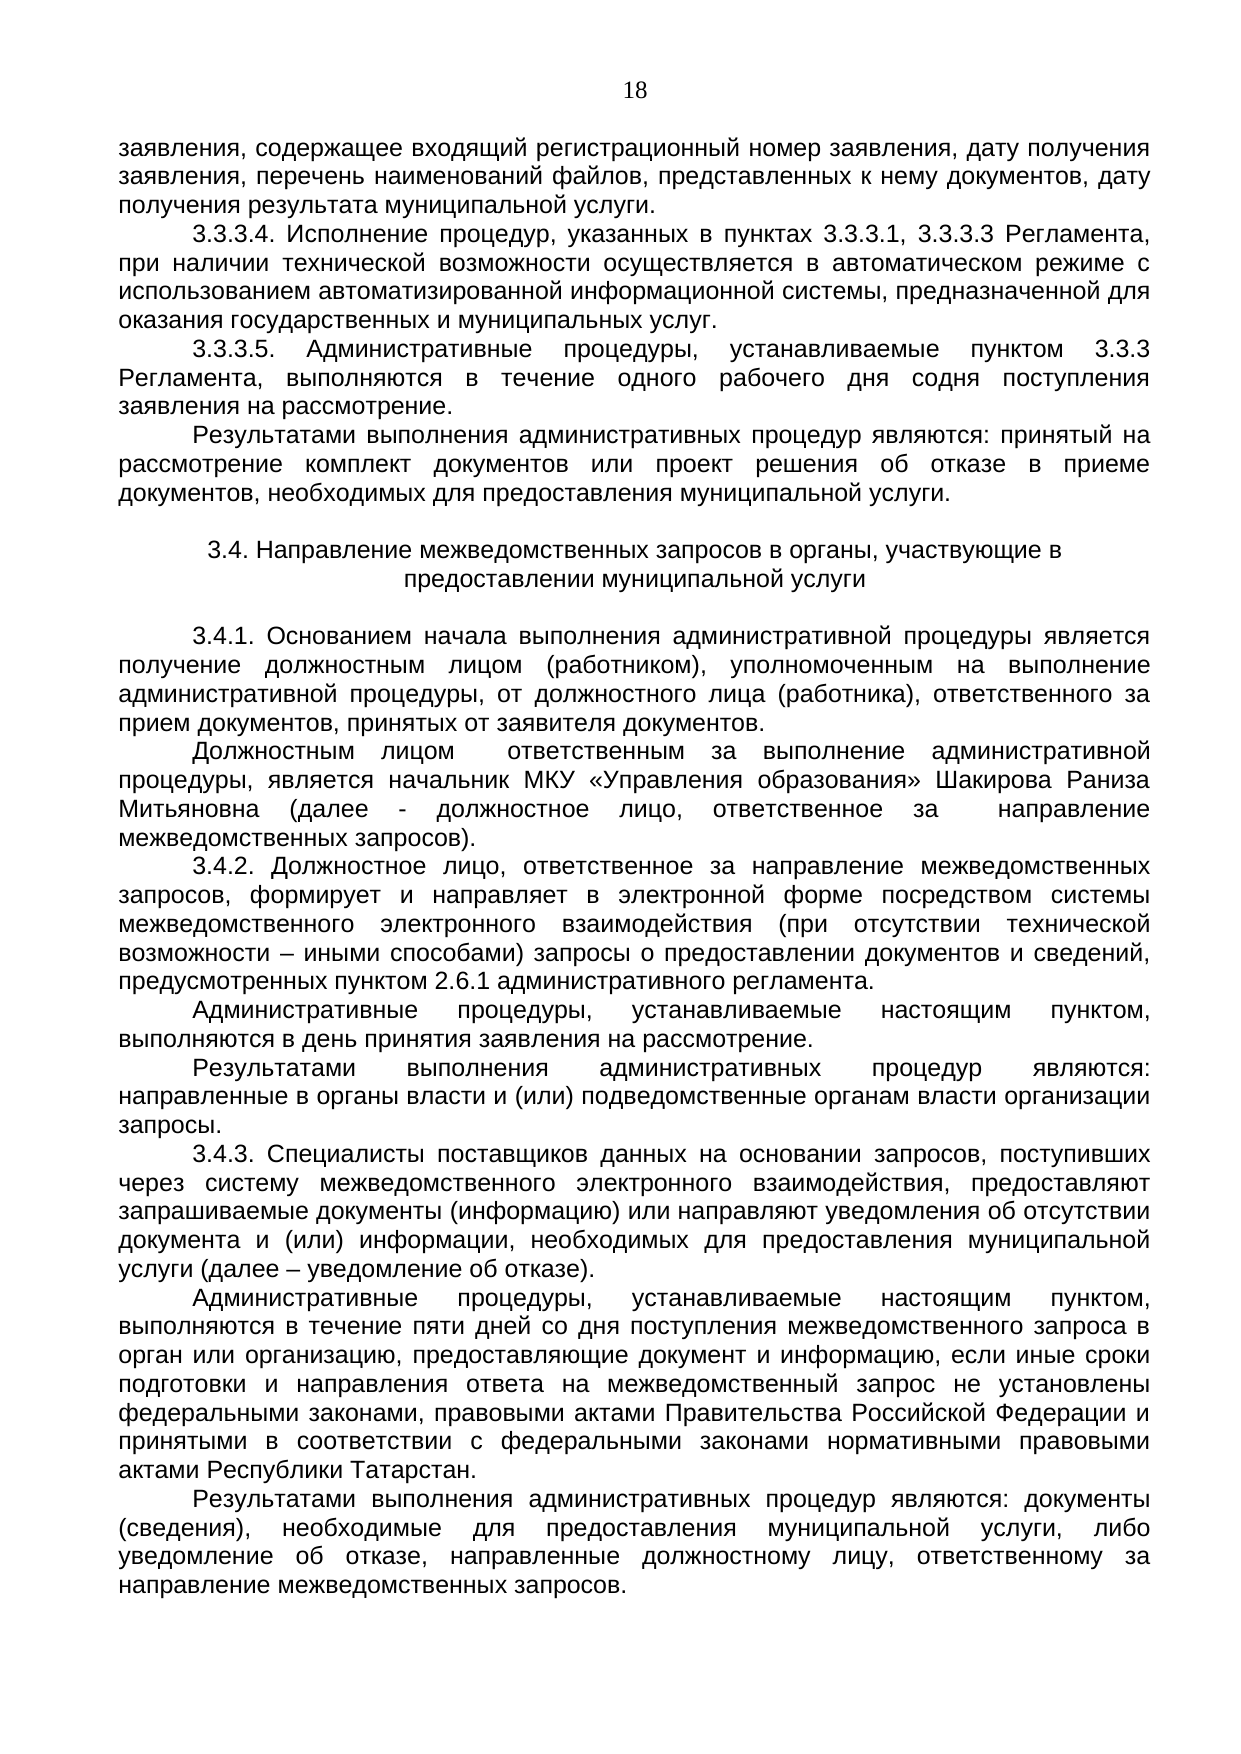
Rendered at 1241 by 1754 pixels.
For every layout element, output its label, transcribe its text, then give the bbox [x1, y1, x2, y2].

text 3.4.1. Основанием начала выполнения административной процедуры является получение должностным лицом (работником), уполномоченным на выполнение административной процедуры, от должностного лица (работника), ответственного за прием документов, принятых от заявителя документов. [118, 621, 1152, 736]
text Административные процедуры, устанавливаемые настоящим пунктом, выполняются в день принятия заявления на рассмотрение. [118, 995, 1152, 1052]
text 3.4.3. Специалисты поставщиков данных на основании запросов, поступивших через систему межведомственного электронного взаимодействия, предоставляют запрашиваемые документы (информацию) или направляют уведомления об отсутствии документа и (или) информации, необходимых для предоставления муниципальной услуги (далее – уведомление об отказе). [118, 1139, 1152, 1282]
text Результатами выполнения административных процедур являются: принятый на рассмотрение комплект документов или проект решения об отказе в приеме документов, необходимых для предоставления муниципальной услуги. [118, 420, 1152, 506]
text Результатами выполнения административных процедур являются: направленные в органы власти и (или) подведомственные органам власти организации запросы. [118, 1052, 1152, 1139]
text Должностным лицом ответственным за выполнение административной процедуры, является начальник МКУ «Управления образования» Шакирова Раниза Митьяновна (далее - должностное лицо, ответственное за направление межведомственных запросов). [118, 736, 1152, 851]
text 3.4.2. Должностное лицо, ответственное за направление межведомственных запросов, формирует и направляет в электронной форме посредством системы межведомственного электронного взаимодействия (при отсутствии технической возможности – иными способами) запросы о предоставлении документов и сведений, предусмотренных пунктом 2.6.1 административного регламента. [118, 851, 1152, 995]
text 3.3.3.5. Административные процедуры, устанавливаемые пунктом 3.3.3 Регламента, выполняются в течение одного рабочего дня содня поступления заявления на рассмотрение. [118, 334, 1152, 420]
text 3.4. Направление межведомственных запросов в органы, участвующие в предоставлении муниципальной услуги [118, 535, 1152, 592]
text Административные процедуры, устанавливаемые настоящим пунктом, выполняются в течение пяти дней со дня поступления межведомственного запроса в орган или организацию, предоставляющие документ и информацию, если иные сроки подготовки и направления ответа на межведомственный запрос не установлены федеральными законами, правовыми актами Правительства Российской Федерации и принятыми в соответствии с федеральными законами нормативными правовыми актами Республики Татарстан. [118, 1282, 1152, 1484]
text 3.3.3.4. Исполнение процедур, указанных в пунктах 3.3.3.1, 3.3.3.3 Регламента, при наличии технической возможности осуществляется в автоматическом режиме с использованием автоматизированной информационной системы, предназначенной для оказания государственных и муниципальных услуг. [118, 219, 1152, 334]
text Результатами выполнения административных процедур являются: документы (сведения), необходимые для предоставления муниципальной услуги, либо уведомление об отказе, направленные должностному лицу, ответственному за направление межведомственных запросов. [118, 1484, 1152, 1599]
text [118, 132, 1152, 219]
